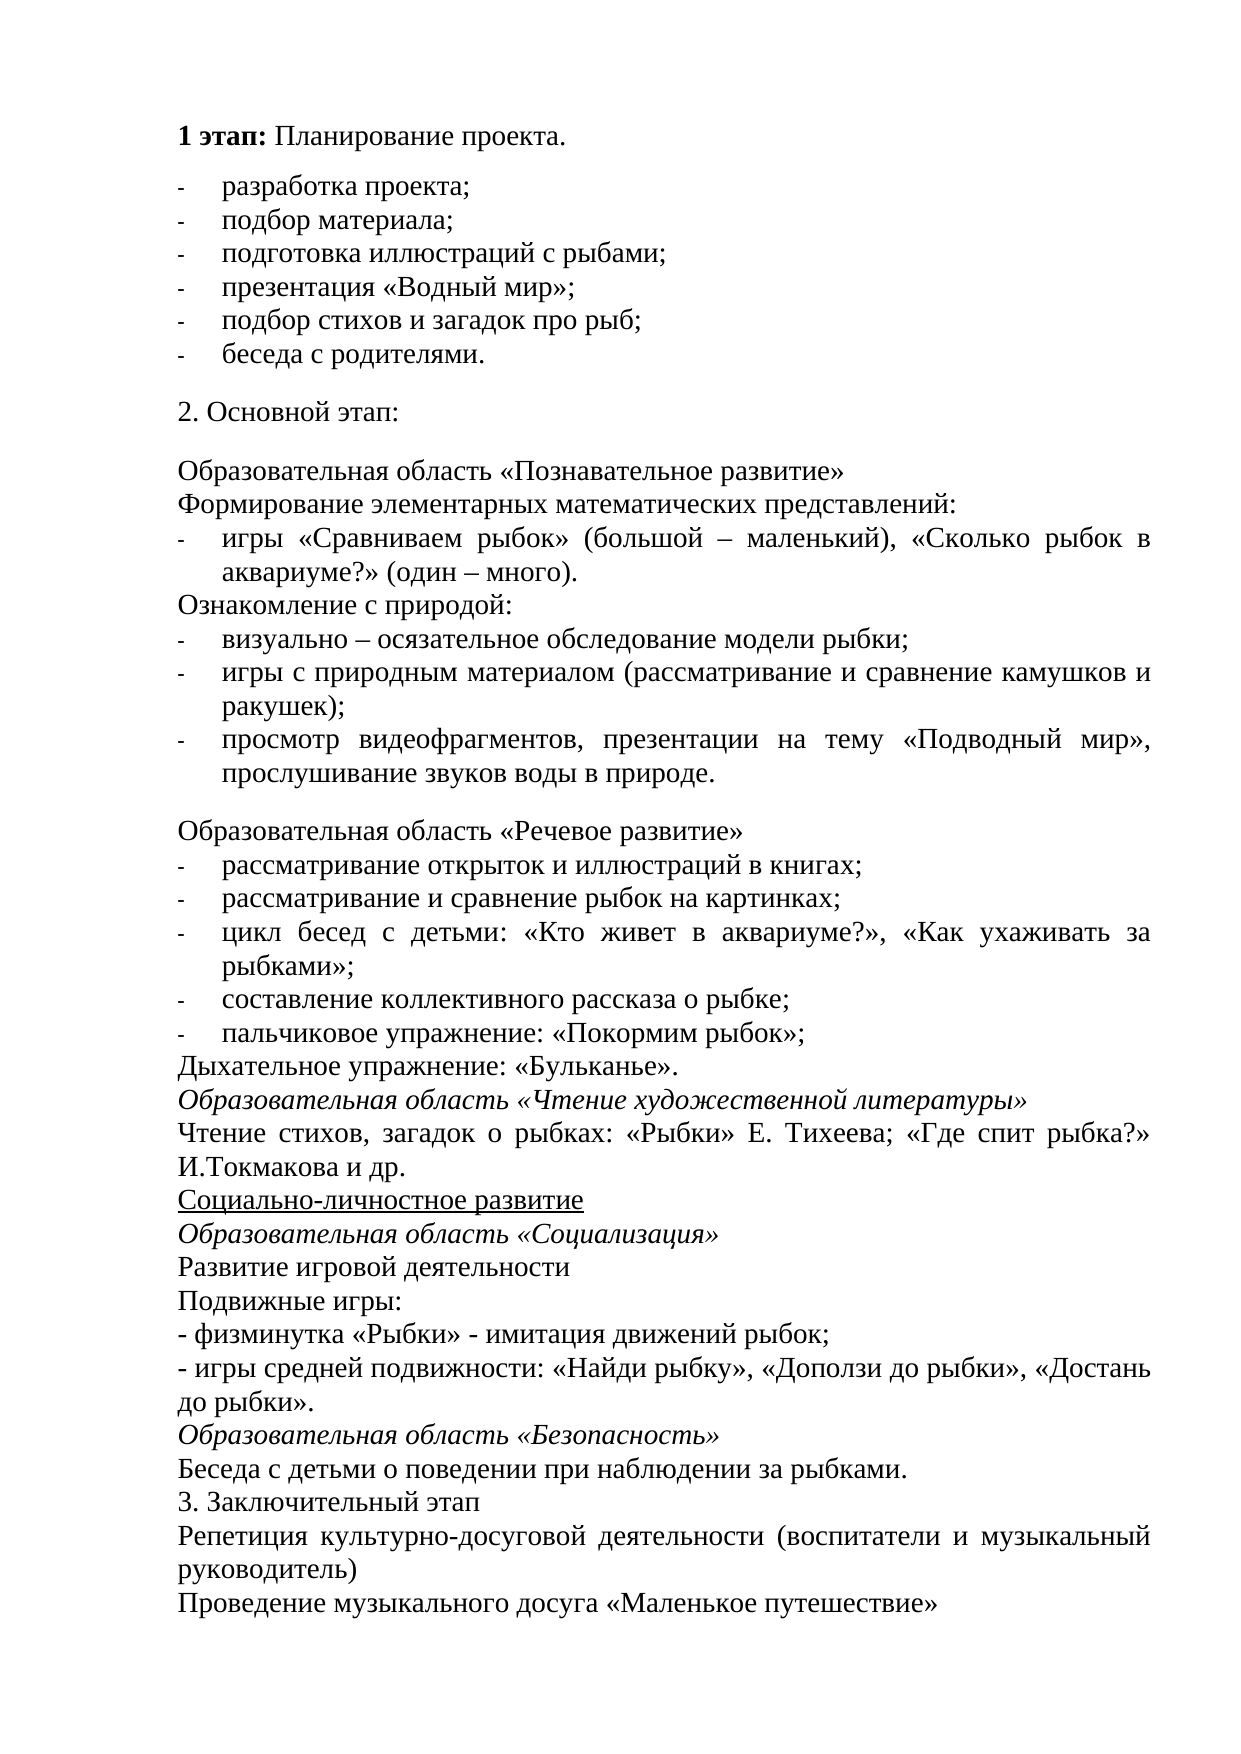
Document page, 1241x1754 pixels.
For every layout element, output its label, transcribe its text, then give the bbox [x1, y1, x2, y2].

list составление коллективного рассказа о рыбке; [177, 981, 1152, 1015]
list цикл бесед с детьми: «Кто живет в аквариуме?», «Как ухаживать за рыбками»; [177, 914, 1152, 981]
text Ознакомление с природой: [177, 587, 1152, 621]
text Беседа с детьми о поведении при наблюдении за рыбками. [177, 1451, 1152, 1484]
list просмотр видеофрагментов, презентации на тему «Подводный мир», прослушивание звуков воды в природе. [177, 721, 1152, 788]
text Подвижные игры: [177, 1283, 1152, 1317]
list игры с природным материалом (рассматривание и сравнение камушков и ракушек); [177, 654, 1152, 721]
text Образовательная область «Безопасность» [177, 1417, 1152, 1451]
list игры «Сравниваем рыбок» (большой – маленький), «Сколько рыбок в аквариуме?» (один – много). [177, 520, 1152, 587]
text Развитие игровой деятельности [177, 1249, 1152, 1283]
text - физминутка «Рыбки» - имитация движений рыбок; [177, 1317, 1152, 1350]
text Чтение стихов, загадок о рыбках: «Рыбки» Е. Тихеева; «Где спит рыбка?» И.Токмакова и др. [177, 1115, 1152, 1182]
list рассматривание и сравнение рыбок на картинках; [177, 881, 1152, 914]
text Образовательная область «Социализация» [177, 1216, 1152, 1249]
list рассматривание открыток и иллюстраций в книгах; [177, 847, 1152, 881]
list разработка проекта; [177, 168, 1152, 202]
text Проведение музыкального досуга «Маленькое путешествие» [177, 1585, 1152, 1618]
text Репетиция культурно-досуговой деятельности (воспитатели и музыкальный руководитель) [177, 1518, 1152, 1585]
text Образовательная область «Познавательное развитие» [177, 453, 1152, 487]
text Формирование элементарных математических представлений: [177, 487, 1152, 520]
text 1 этап: Планирование проекта. [177, 118, 1152, 152]
list пальчиковое упражнение: «Покормим рыбок»; [177, 1015, 1152, 1048]
text 3. Заключительный этап [177, 1484, 1152, 1518]
list беседа с родителями. [177, 336, 1152, 369]
list подбор материала; [177, 202, 1152, 235]
text Дыхательное упражнение: «Бульканье». [177, 1048, 1152, 1082]
list визуально – осязательное обследование модели рыбки; [177, 621, 1152, 654]
text 2. Основной этап: [177, 394, 1152, 428]
text Образовательная область «Чтение художественной литературы» [177, 1082, 1152, 1115]
list подготовка иллюстраций с рыбами; [177, 235, 1152, 269]
text Образовательная область «Речевое развитие» [177, 813, 1152, 847]
list презентация «Водный мир»; [177, 269, 1152, 302]
text - игры средней подвижности: «Найди рыбку», «Доползи до рыбки», «Достань до рыбки». [177, 1350, 1152, 1417]
text Социально-личностное развитие [177, 1182, 1152, 1216]
list подбор стихов и загадок про рыб; [177, 302, 1152, 336]
